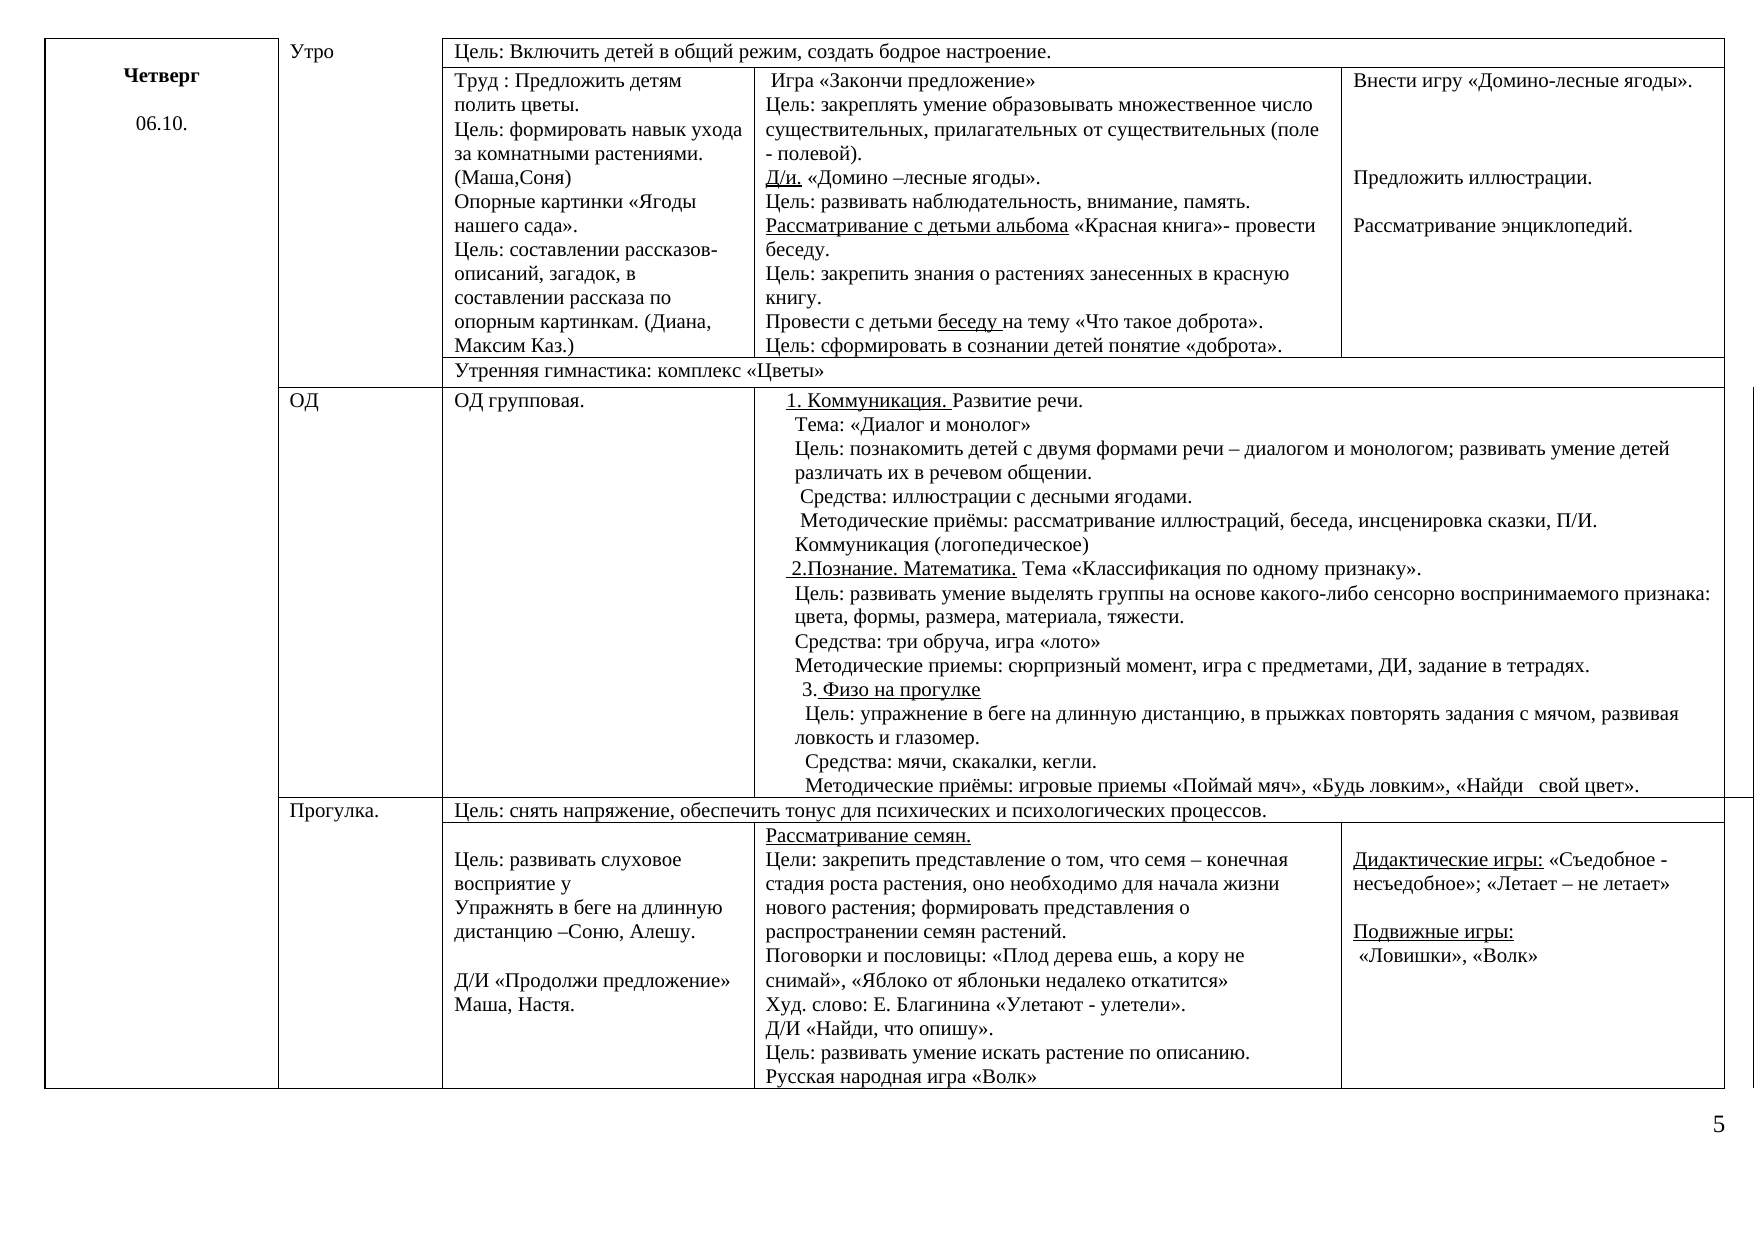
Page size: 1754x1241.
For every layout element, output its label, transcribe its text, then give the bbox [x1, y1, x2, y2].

table_cell Утро [279, 38, 442, 387]
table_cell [1342, 823, 1724, 1088]
table_cell Четверг 06.10. [46, 39, 278, 1088]
table_cell Утренняя гимнастика: комплекс «Цветы» [443, 358, 1724, 387]
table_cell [443, 823, 754, 1088]
table_cell Внести игру «Домино-лесные ягоды». Предложить иллюстрации. Рассматривание энциклопедий. [1342, 68, 1724, 357]
table_cell [1725, 387, 1753, 797]
table_cell ОД групповая. [443, 388, 754, 797]
table_cell [1725, 798, 1753, 1088]
table_cell Цель: Включить детей в общий режим, создать бодрое настроение. [443, 39, 1724, 67]
table_cell Цель: снять напряжение, обеспечить тонус для психических и психологических процессов. [443, 798, 1724, 822]
table_cell Труд : Предложить детям полить цветы. Цель: формировать навык ухода за комнатными растениями. (Маша,Соня) Опорные картинки «Ягоды нашего сада». Цель: составлении рассказов-описаний, загадок, в составлении рассказа по опорным картинкам. (Диана, Максим Каз.) [443, 68, 754, 357]
table_cell 1. Коммуникация. Развитие речи. Тема: «Диалог и монолог» Цель: познакомить детей с двумя формами речи – диалогом и монологом; развивать умение детей различать их в речевом общении. Средства: иллюстрации с десными ягодами. Методические приёмы: рассматривание иллюстраций, беседа, инсценировка сказки, П/И. Коммуникация (логопедическое) 2.Познание. Математика. Тема «Классификация по одному признаку». Цель: развивать умение выделять группы на основе какого-либо сенсорно воспринимаемого признака: цвета, формы, размера, материала, тяжести. Средства: три обруча, игра «лото» Методические приемы: сюрпризный момент, игра с предметами, ДИ, задание в тетрадях. 3. Физо на прогулке Цель: упражнение в беге на длинную дистанцию, в прыжках повторять задания с мячом, развивая ловкость и глазомер. Средства: мячи, скакалки, кегли. Методические приёмы: игровые приемы «Поймай мяч», «Будь ловким», «Найди свой цвет». [755, 388, 1724, 797]
table_cell Игра «Закончи предложение» Цель: закреплять умение образовывать множественное число существительных, прилагательных от существительных (поле - полевой). Д/и. «Домино –лесные ягоды». Цель: развивать наблюдательность, внимание, память. Рассматривание с детьми альбома «Красная книга»- провести беседу. Цель: закрепить знания о растениях занесенных в красную книгу. Провести с детьми беседу на тему «Что такое доброта». Цель: сформировать в сознании детей понятие «доброта». [755, 68, 1341, 357]
table_cell Прогулка. [279, 798, 442, 1088]
table_cell ОД [279, 388, 442, 797]
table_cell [755, 823, 1341, 1088]
